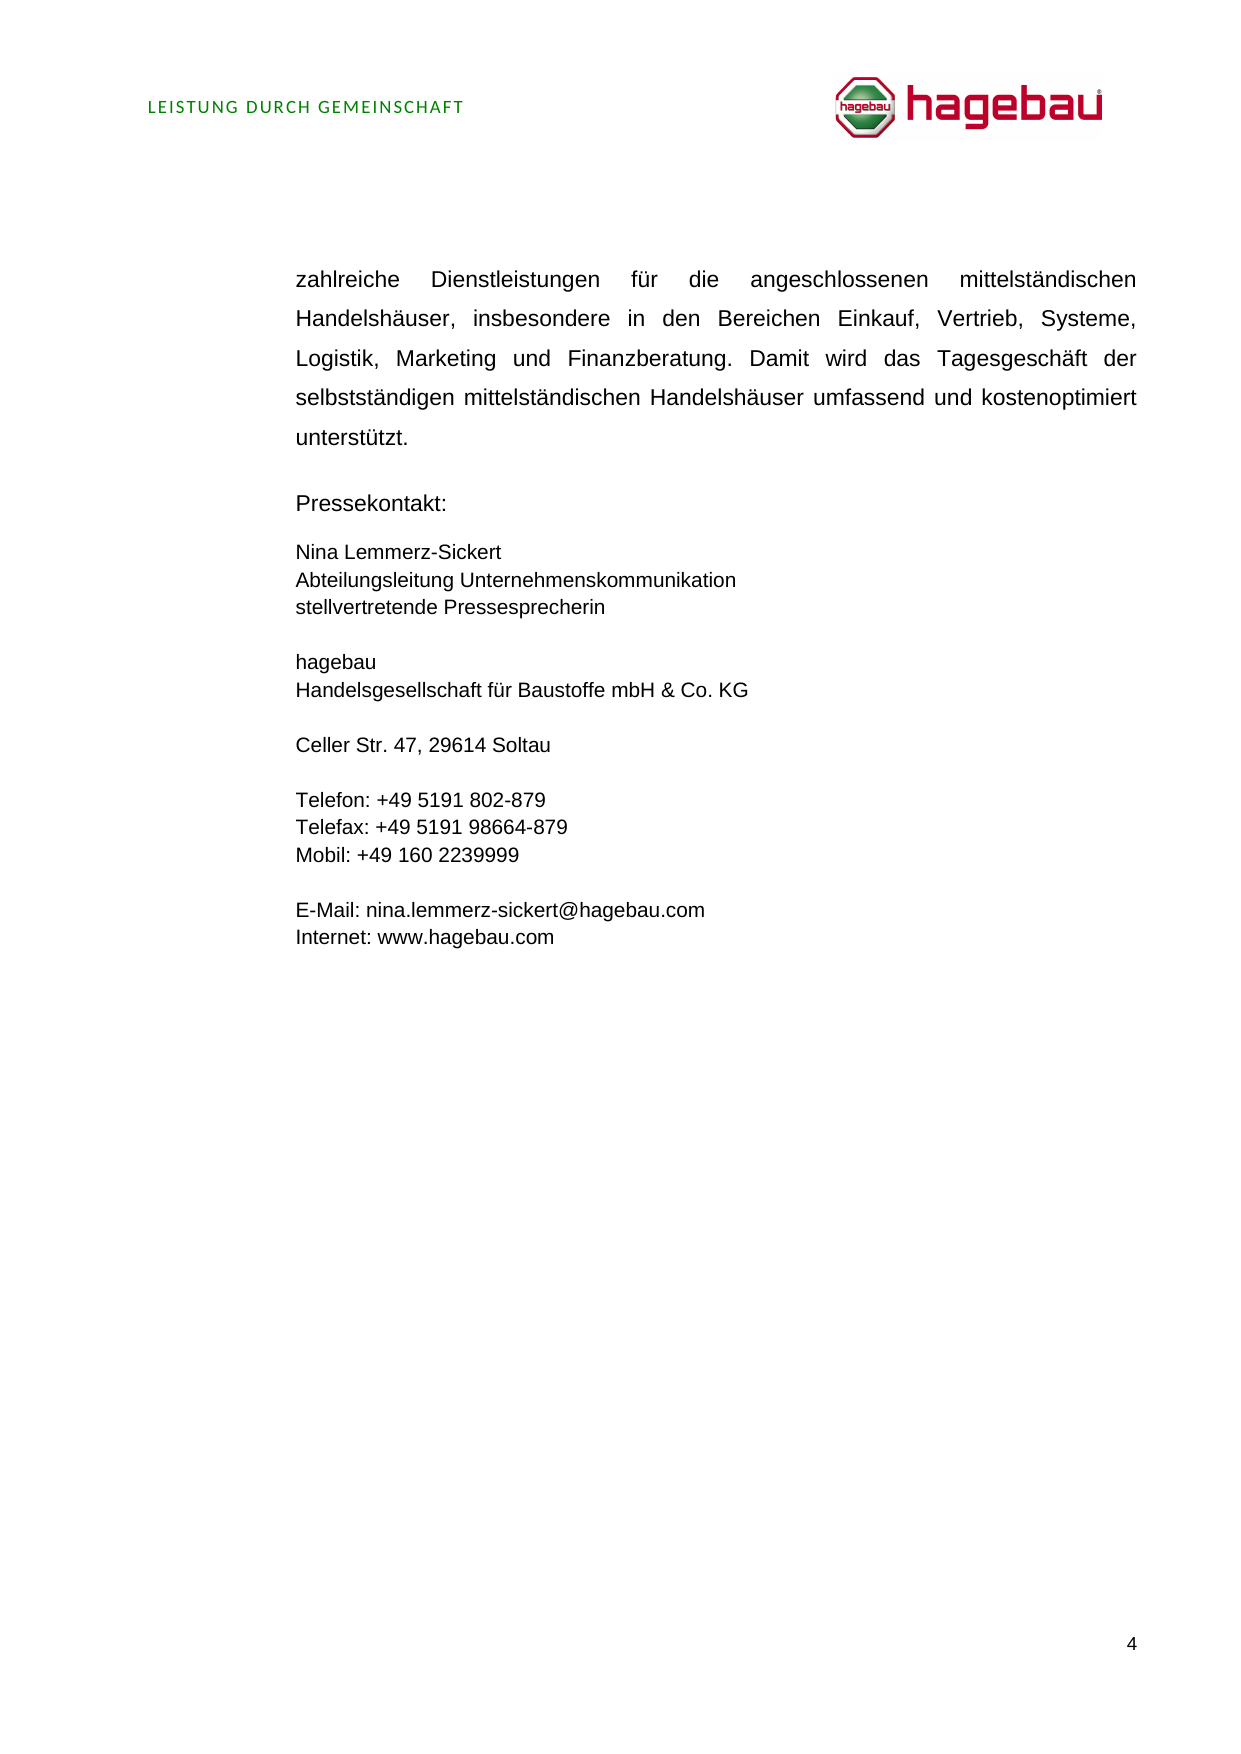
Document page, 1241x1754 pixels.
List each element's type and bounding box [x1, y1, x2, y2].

picture [833, 74, 1103, 140]
